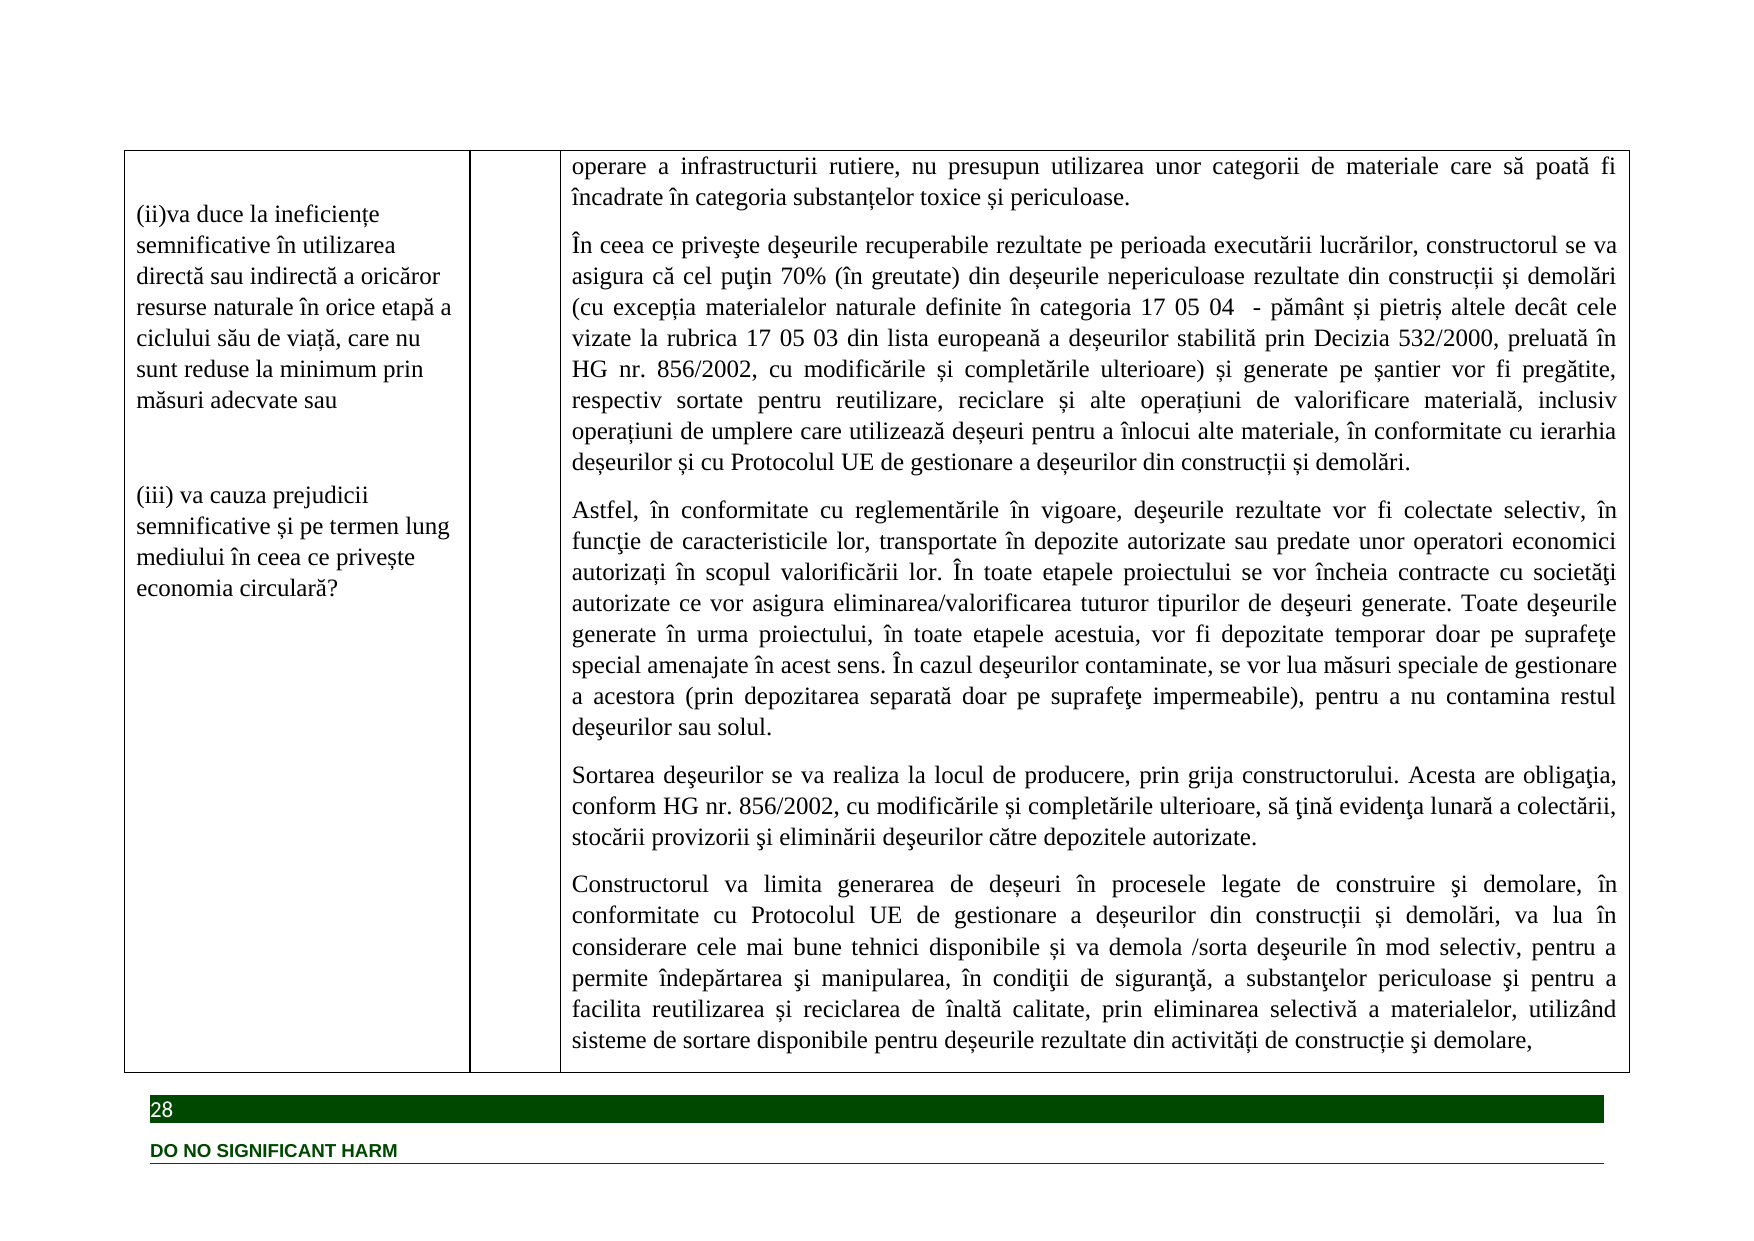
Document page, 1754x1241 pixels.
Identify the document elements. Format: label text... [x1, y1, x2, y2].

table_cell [561, 151, 1629, 1072]
table_cell X [471, 151, 560, 1072]
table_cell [125, 151, 469, 1072]
